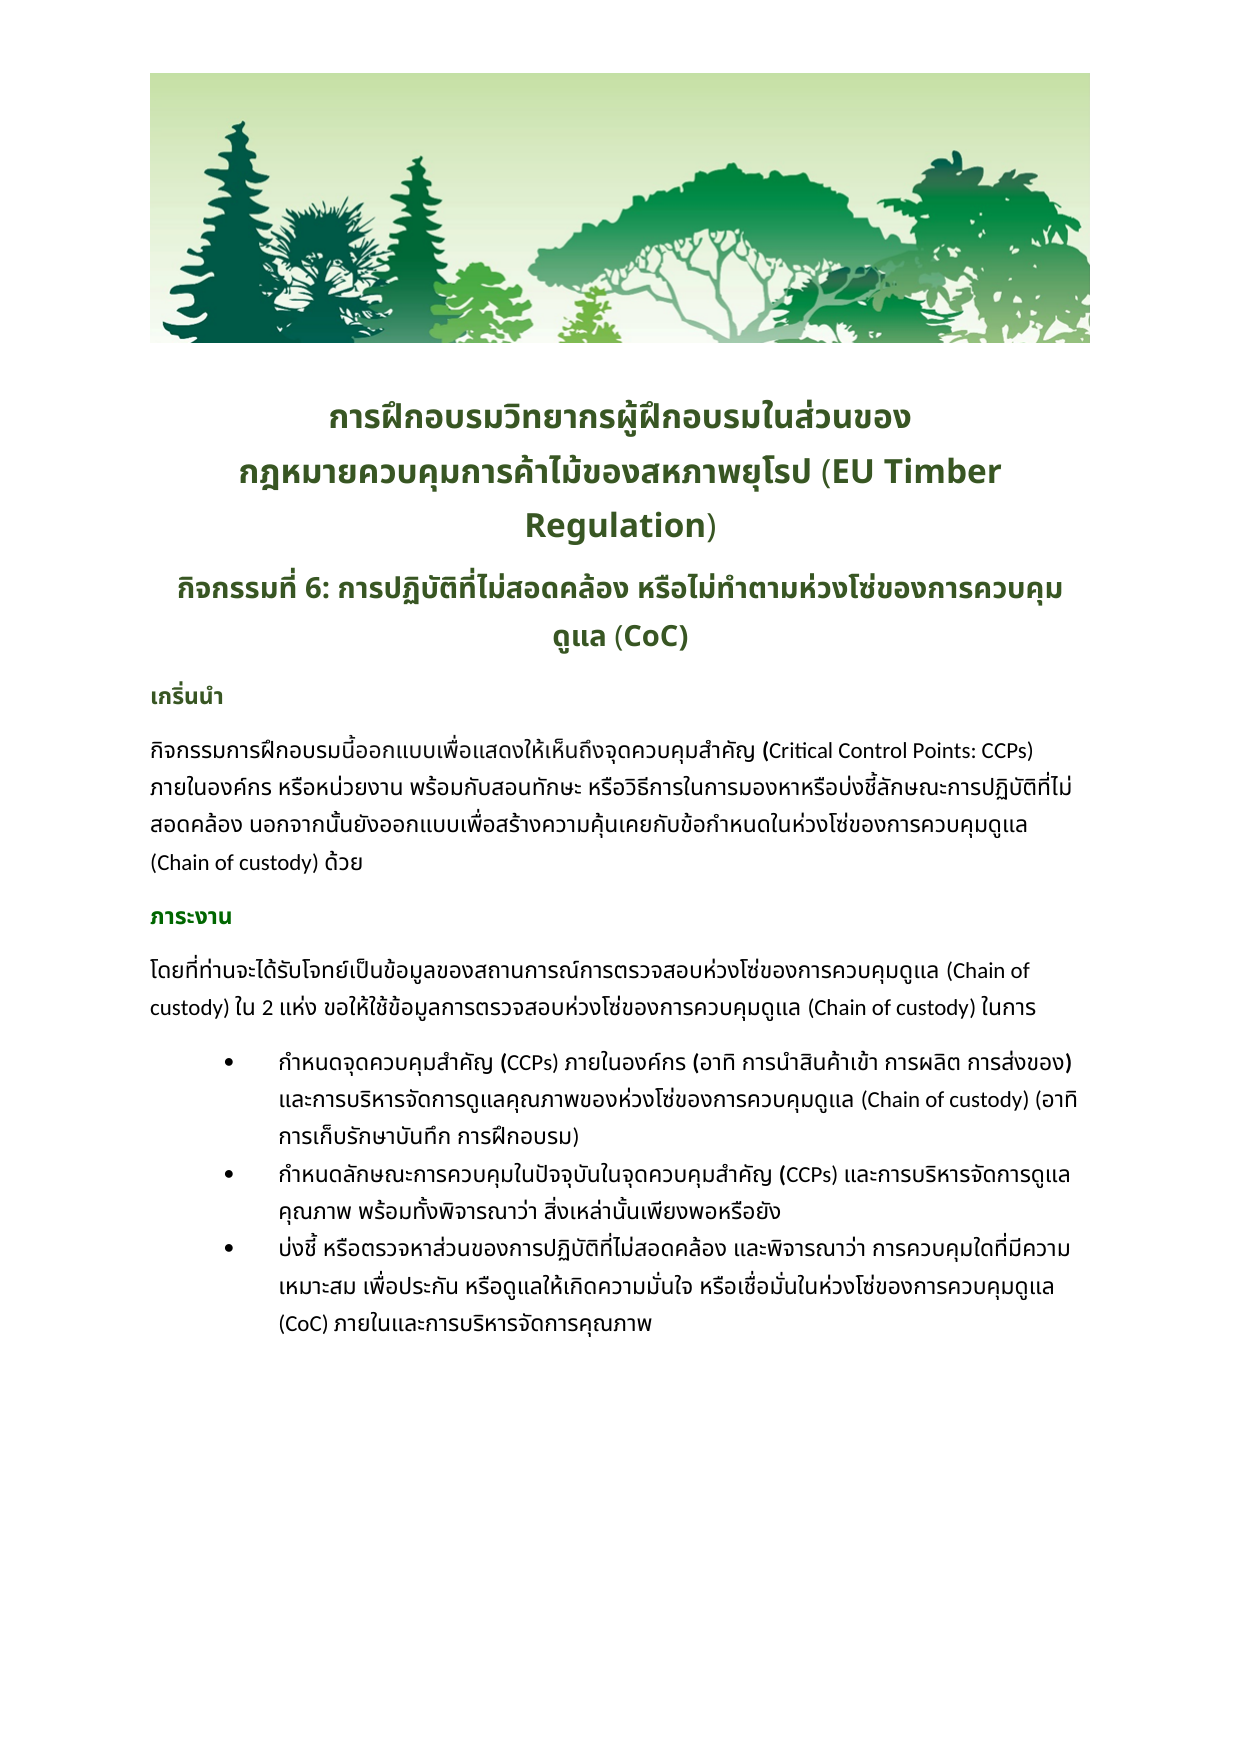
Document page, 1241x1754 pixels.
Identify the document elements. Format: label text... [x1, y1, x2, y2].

text เกริ่นนำ [150, 680, 1090, 714]
list กำหนดลักษณะการควบคุมในปัจจุบันในจุดควบคุมสำคัญ (CCPs) และการบริหารจัดการดูแลคุณภาพ พร้อมทั้งพิจารณาว่า สิ่งเหล่านั้นเพียงพอหรือยัง [225, 1158, 1090, 1230]
text ภาระงาน [150, 900, 1090, 935]
text การฝึกอบรมวิทยากรผู้ฝึกอบรมในส่วนของ กฎหมายควบคุมการค้าไม้ของสหภาพยุโรป (EU Timber Regulation) [150, 393, 1090, 547]
text โดยที่ท่านจะได้รับโจทย์เป็นข้อมูลของสถานการณ์การตรวจสอบห่วงโซ่ของการควบคุมดูแล (Chain of custody) ใน 2 แห่ง ขอให้ใช้ข้อมูลการตรวจสอบห่วงโซ่ของการควบคุมดูแล (Chain of custody) ในการ [150, 954, 1090, 1026]
text กิจกรรมการฝึกอบรมนี้ออกแบบเพื่อแสดงให้เห็นถึงจุดควบคุมสำคัญ (Critical Control Points: CCPs) ภายในองค์กร หรือหน่วยงาน พร้อมกับสอนทักษะ หรือวิธีการในการมองหาหรือบ่งชี้ลักษณะการปฏิบัติที่ไม่สอดคล้อง นอกจากนั้นยังออกแบบเพื่อสร้างความคุ้นเคยกับข้อกำหนดในห่วงโซ่ของการควบคุมดูแล (Chain of custody) ด้วย [150, 734, 1090, 881]
list กำหนดจุดควบคุมสำคัญ (CCPs) ภายในองค์กร (อาทิ การนำสินค้าเข้า การผลิต การส่งของ) และการบริหารจัดการดูแลคุณภาพของห่วงโซ่ของการควบคุมดูแล (Chain of custody) (อาทิ การเก็บรักษาบันทึก การฝึกอบรม) [225, 1046, 1090, 1155]
list บ่งชี้ หรือตรวจหาส่วนของการปฏิบัติที่ไม่สอดคล้อง และพิจารณาว่า การควบคุมใดที่มีความเหมาะสม เพื่อประกัน หรือดูแลให้เกิดความมั่นใจ หรือเชื่อมั่นในห่วงโซ่ของการควบคุมดูแล (CoC) ภายในและการบริหารจัดการคุณภาพ [225, 1232, 1090, 1342]
text กิจกรรมที่ 6: การปฏิบัติที่ไม่สอดคล้อง หรือไม่ทำตามห่วงโซ่ของการควบคุมดูแล (CoC) [150, 567, 1090, 659]
picture [150, 73, 1090, 343]
